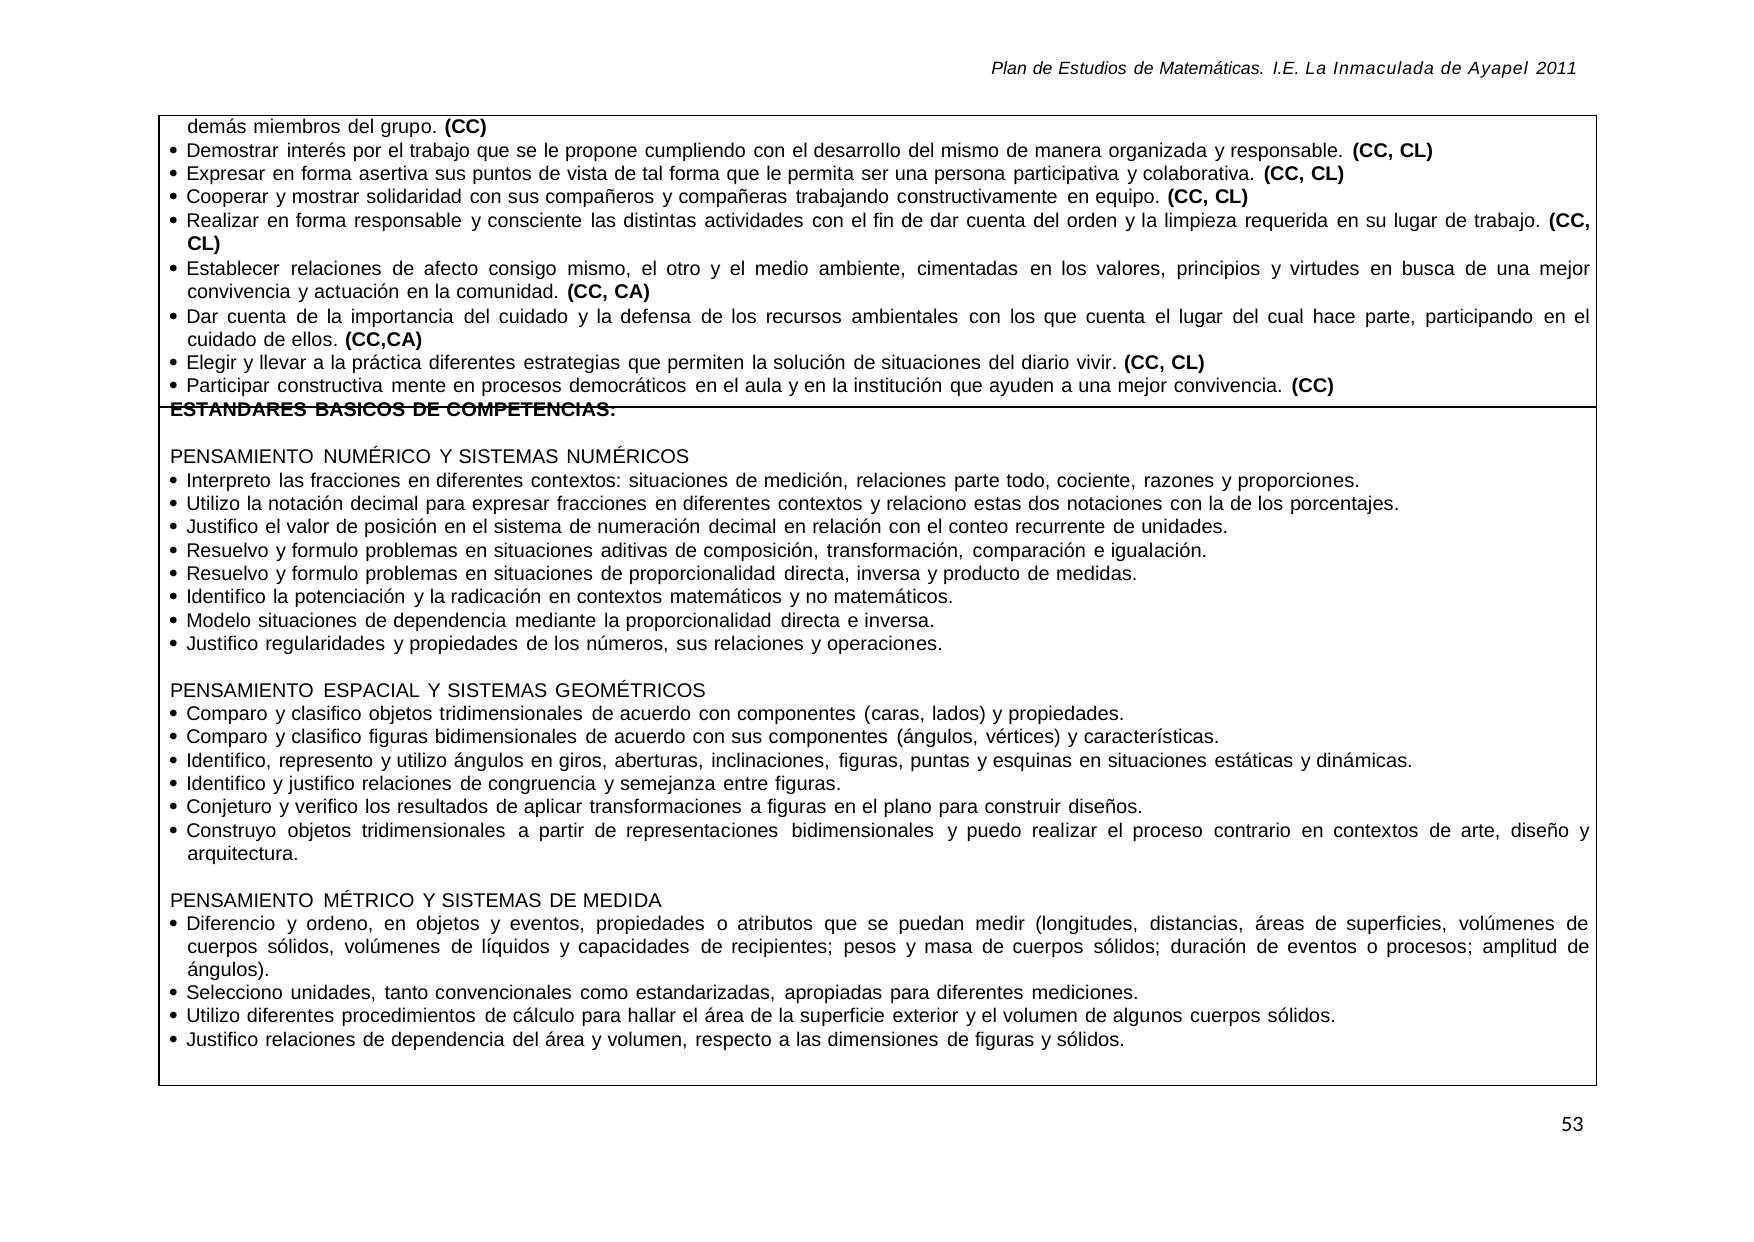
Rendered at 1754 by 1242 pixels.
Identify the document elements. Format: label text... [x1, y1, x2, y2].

text  Cooperar y mostrar solidaridad con sus compañeros y compañeras trabajando constructivamente en equipo. (CC, CL) [170, 185, 1608, 208]
text  Comparo y clasifico figuras bidimensionales de acuerdo con sus componentes (ángulos, vértices) y características. [170, 725, 1608, 748]
text  Realizar en forma responsable y consciente las distintas actividades con el fin de dar cuenta del orden y la limpieza requerida en su lugar de trabajo. (CC, CL) [170, 209, 1591, 254]
text  Demostrar interés por el trabajo que se le propone cumpliendo con el desarrollo del mismo de manera organizada y responsable. (CC, CL) [170, 139, 1608, 162]
text  Justifico el valor de posición en el sistema de numeración decimal en relación con el conteo recurrente de unidades. [170, 515, 1608, 538]
text  Modelo situaciones de dependencia mediante la proporcionalidad directa e inversa. [170, 609, 1608, 632]
text  Comparo y clasifico objetos tridimensionales de acuerdo con componentes (caras, lados) y propiedades. [170, 702, 1608, 725]
text  Identifico la potenciación y la radicación en contextos matemáticos y no matemáticos. [170, 585, 1608, 608]
text PENSAMIENTO ESPACIAL Y SISTEMAS GEOMÉTRICOS [170, 678, 1608, 701]
text demás miembros del grupo. (CC) [187, 115, 1608, 138]
text  Interpreto las fracciones en diferentes contextos: situaciones de medición, relaciones parte todo, cociente, razones y proporciones. [170, 469, 1608, 492]
text  Establecer relaciones de afecto consigo mismo, el otro y el medio ambiente, cimentadas en los valores, principios y virtudes en busca de una mejor convivencia y actuación en la comunidad. (CC, CA) [170, 258, 1591, 303]
text  Resuelvo y formulo problemas en situaciones de proporcionalidad directa, inversa y producto de medidas. [170, 562, 1608, 585]
text  Identifico y justifico relaciones de congruencia y semejanza entre figuras. [170, 772, 1608, 795]
text  Utilizo la notación decimal para expresar fracciones en diferentes contextos y relaciono estas dos notaciones con la de los porcentajes. [170, 492, 1608, 515]
text  Expresar en forma asertiva sus puntos de vista de tal forma que le permita ser una persona participativa y colaborativa. (CC, CL) [170, 162, 1608, 185]
text  Identifico, represento y utilizo ángulos en giros, aberturas, inclinaciones, figuras, puntas y esquinas en situaciones estáticas y dinámicas. [170, 748, 1608, 771]
text  Dar cuenta de la importancia del cuidado y la defensa de los recursos ambientales con los que cuenta el lugar del cual hace parte, participando en el cuidado de ellos. (CC,CA) [170, 306, 1590, 351]
text  Selecciono unidades, tanto convencionales como estandarizadas, apropiadas para diferentes mediciones. [170, 981, 1608, 1004]
text  Elegir y llevar a la práctica diferentes estrategias que permiten la solución de situaciones del diario vivir. (CC, CL) [170, 351, 1608, 374]
text  Justifico regularidades y propiedades de los números, sus relaciones y operaciones. [170, 632, 1608, 655]
text  Construyo objetos tridimensionales a partir de representaciones bidimensionales y puedo realizar el proceso contrario en contextos de arte, diseño y arquitectura. [170, 819, 1591, 864]
text  Diferencio y ordeno, en objetos y eventos, propiedades o atributos que se puedan medir (longitudes, distancias, áreas de superficies, volúmenes de cuerpos sólidos, volúmenes de líquidos y capacidades de recipientes; pesos y masa de cuerpos sólidos; duración de eventos o procesos; amplitud de ángulos). [170, 912, 1591, 981]
text  Utilizo diferentes procedimientos de cálculo para hallar el área de la superficie exterior y el volumen de algunos cuerpos sólidos. [170, 1004, 1608, 1027]
text PENSAMIENTO MÉTRICO Y SISTEMAS DE MEDIDA [170, 888, 1608, 911]
text  Justifico relaciones de dependencia del área y volumen, respecto a las dimensiones de figuras y sólidos. [170, 1028, 1608, 1051]
text PENSAMIENTO NUMÉRICO Y SISTEMAS NUMÉRICOS [170, 445, 1608, 468]
text  Resuelvo y formulo problemas en situaciones aditivas de composición, transformación, comparación e igualación. [170, 538, 1608, 561]
text  Participar constructiva mente en procesos democráticos en el aula y en la institución que ayuden a una mejor convivencia. (CC) ESTANDARES BASICOS DE COMPETENCIAS: [170, 374, 1341, 421]
text  Conjeturo y verifico los resultados de aplicar transformaciones a figuras en el plano para construir diseños. [170, 795, 1608, 818]
